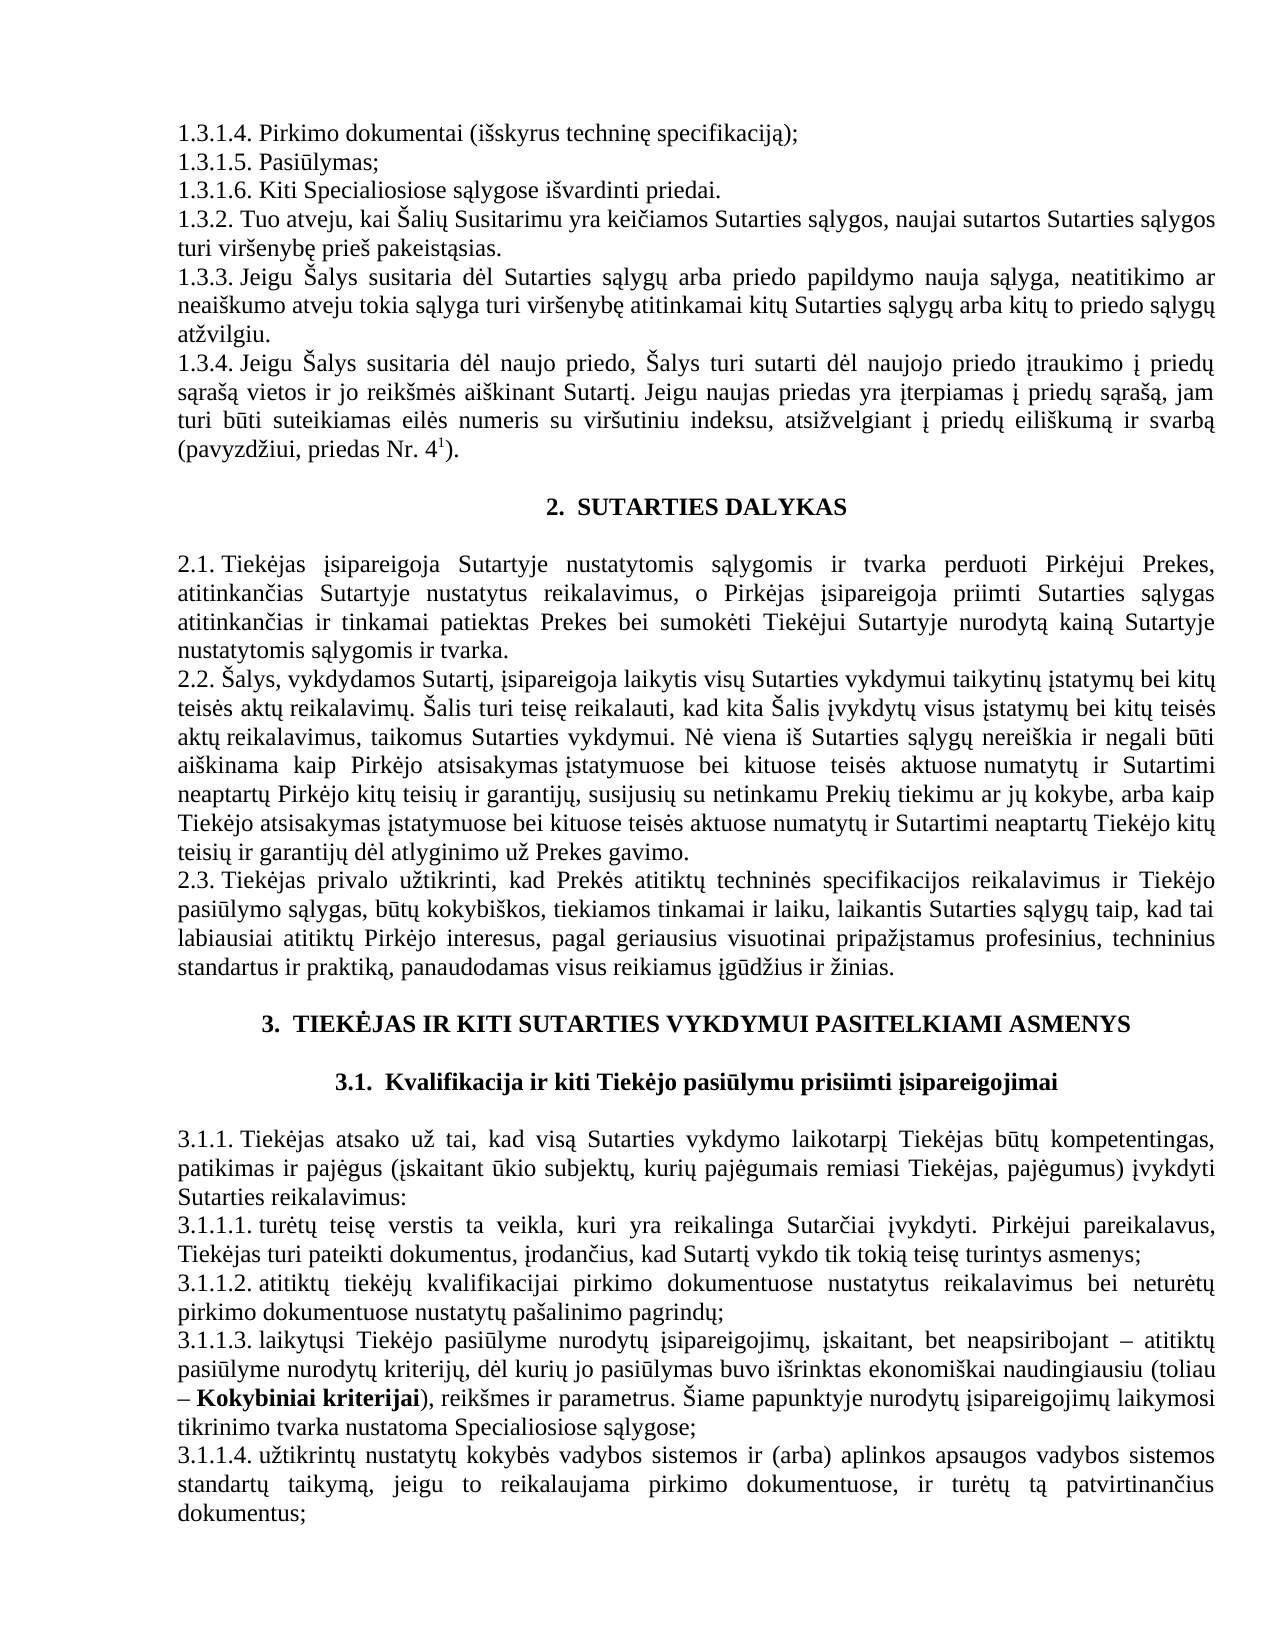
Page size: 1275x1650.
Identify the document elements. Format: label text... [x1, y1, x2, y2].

text 3.1. Kvalifikacija ir kiti Tiekėjo pasiūlymu prisiimti įsipareigojimai [177, 1067, 1216, 1096]
text 2. SUTARTIES DALYKAS [177, 492, 1216, 521]
text 3.1.1. Tiekėjas atsako už tai, kad visą Sutarties vykdymo laikotarpį Tiekėjas būtų kompetentingas, patikimas ir pajėgus (įskaitant ūkio subjektų, kurių pajėgumais remiasi Tiekėjas, pajėgumus) įvykdyti Sutarties reikalavimus: [177, 1124, 1216, 1211]
text 1.3.4. Jeigu Šalys susitaria dėl naujo priedo, Šalys turi sutarti dėl naujojo priedo įtraukimo į priedų sąrašą vietos ir jo reikšmės aiškinant Sutartį. Jeigu naujas priedas yra įterpiamas į priedų sąrašą, jam turi būti suteikiamas eilės numeris su viršutiniu indeksu, atsižvelgiant į priedų eiliškumą ir svarbą (pavyzdžiui, priedas Nr. 41). [177, 348, 1216, 463]
text 1.3.1.4. Pirkimo dokumentai (išskyrus techninę specifikaciją); [177, 118, 1216, 147]
text 3. TIEKĖJAS IR KITI SUTARTIES VYKDYMUI PASITELKIAMI ASMENYS [177, 1009, 1216, 1038]
text 1.3.1.6. Kiti Specialiosiose sąlygose išvardinti priedai. [177, 176, 1216, 204]
text 1.3.2. Tuo atveju, kai Šalių Susitarimu yra keičiamos Sutarties sąlygos, naujai sutartos Sutarties sąlygos turi viršenybę prieš pakeistąsias. [177, 204, 1216, 262]
text 1.3.3. Jeigu Šalys susitaria dėl Sutarties sąlygų arba priedo papildymo nauja sąlyga, neatitikimo ar neaiškumo atveju tokia sąlyga turi viršenybę atitinkamai kitų Sutarties sąlygų arba kitų to priedo sąlygų atžvilgiu. [177, 262, 1216, 348]
text 3.1.1.4. užtikrintų nustatytų kokybės vadybos sistemos ir (arba) aplinkos apsaugos vadybos sistemos standartų taikymą, jeigu to reikalaujama pirkimo dokumentuose, ir turėtų tą patvirtinančius dokumentus; [177, 1441, 1216, 1527]
text 2.1. Tiekėjas įsipareigoja Sutartyje nustatytomis sąlygomis ir tvarka perduoti Pirkėjui Prekes, atitinkančias Sutartyje nustatytus reikalavimus, o Pirkėjas įsipareigoja priimti Sutarties sąlygas atitinkančias ir tinkamai patiektas Prekes bei sumokėti Tiekėjui Sutartyje nurodytą kainą Sutartyje nustatytomis sąlygomis ir tvarka. [177, 549, 1216, 664]
text 3.1.1.1. turėtų teisę verstis ta veikla, kuri yra reikalinga Sutarčiai įvykdyti. Pirkėjui pareikalavus, Tiekėjas turi pateikti dokumentus, įrodančius, kad Sutartį vykdo tik tokią teisę turintys asmenys; [177, 1211, 1216, 1268]
text 2.3. Tiekėjas privalo užtikrinti, kad Prekės atitiktų techninės specifikacijos reikalavimus ir Tiekėjo pasiūlymo sąlygas, būtų kokybiškos, tiekiamos tinkamai ir laiku, laikantis Sutarties sąlygų taip, kad tai labiausiai atitiktų Pirkėjo interesus, pagal geriausius visuotinai pripažįstamus profesinius, techninius standartus ir praktiką, panaudodamas visus reikiamus įgūdžius ir žinias. [177, 866, 1216, 981]
text 3.1.1.3. laikytųsi Tiekėjo pasiūlyme nurodytų įsipareigojimų, įskaitant, bet neapsiribojant – atitiktų pasiūlyme nurodytų kriterijų, dėl kurių jo pasiūlymas buvo išrinktas ekonomiškai naudingiausiu (toliau – Kokybiniai kriterijai), reikšmes ir parametrus. Šiame papunktyje nurodytų įsipareigojimų laikymosi tikrinimo tvarka nustatoma Specialiosiose sąlygose; [177, 1326, 1216, 1441]
text 3.1.1.2. atitiktų tiekėjų kvalifikacijai pirkimo dokumentuose nustatytus reikalavimus bei neturėtų pirkimo dokumentuose nustatytų pašalinimo pagrindų; [177, 1268, 1216, 1326]
text 1.3.1.5. Pasiūlymas; [177, 147, 1216, 176]
text 2.2. Šalys, vykdydamos Sutartį, įsipareigoja laikytis visų Sutarties vykdymui taikytinų įstatymų bei kitų teisės aktų reikalavimų. Šalis turi teisę reikalauti, kad kita Šalis įvykdytų visus įstatymų bei kitų teisės aktų reikalavimus, taikomus Sutarties vykdymui. Nė viena iš Sutarties sąlygų nereiškia ir negali būti aiškinama kaip Pirkėjo atsisakymas įstatymuose bei kituose teisės aktuose numatytų ir Sutartimi neaptartų Pirkėjo kitų teisių ir garantijų, susijusių su netinkamu Prekių tiekimu ar jų kokybe, arba kaip Tiekėjo atsisakymas įstatymuose bei kituose teisės aktuose numatytų ir Sutartimi neaptartų Tiekėjo kitų teisių ir garantijų dėl atlyginimo už Prekes gavimo. [177, 664, 1216, 866]
